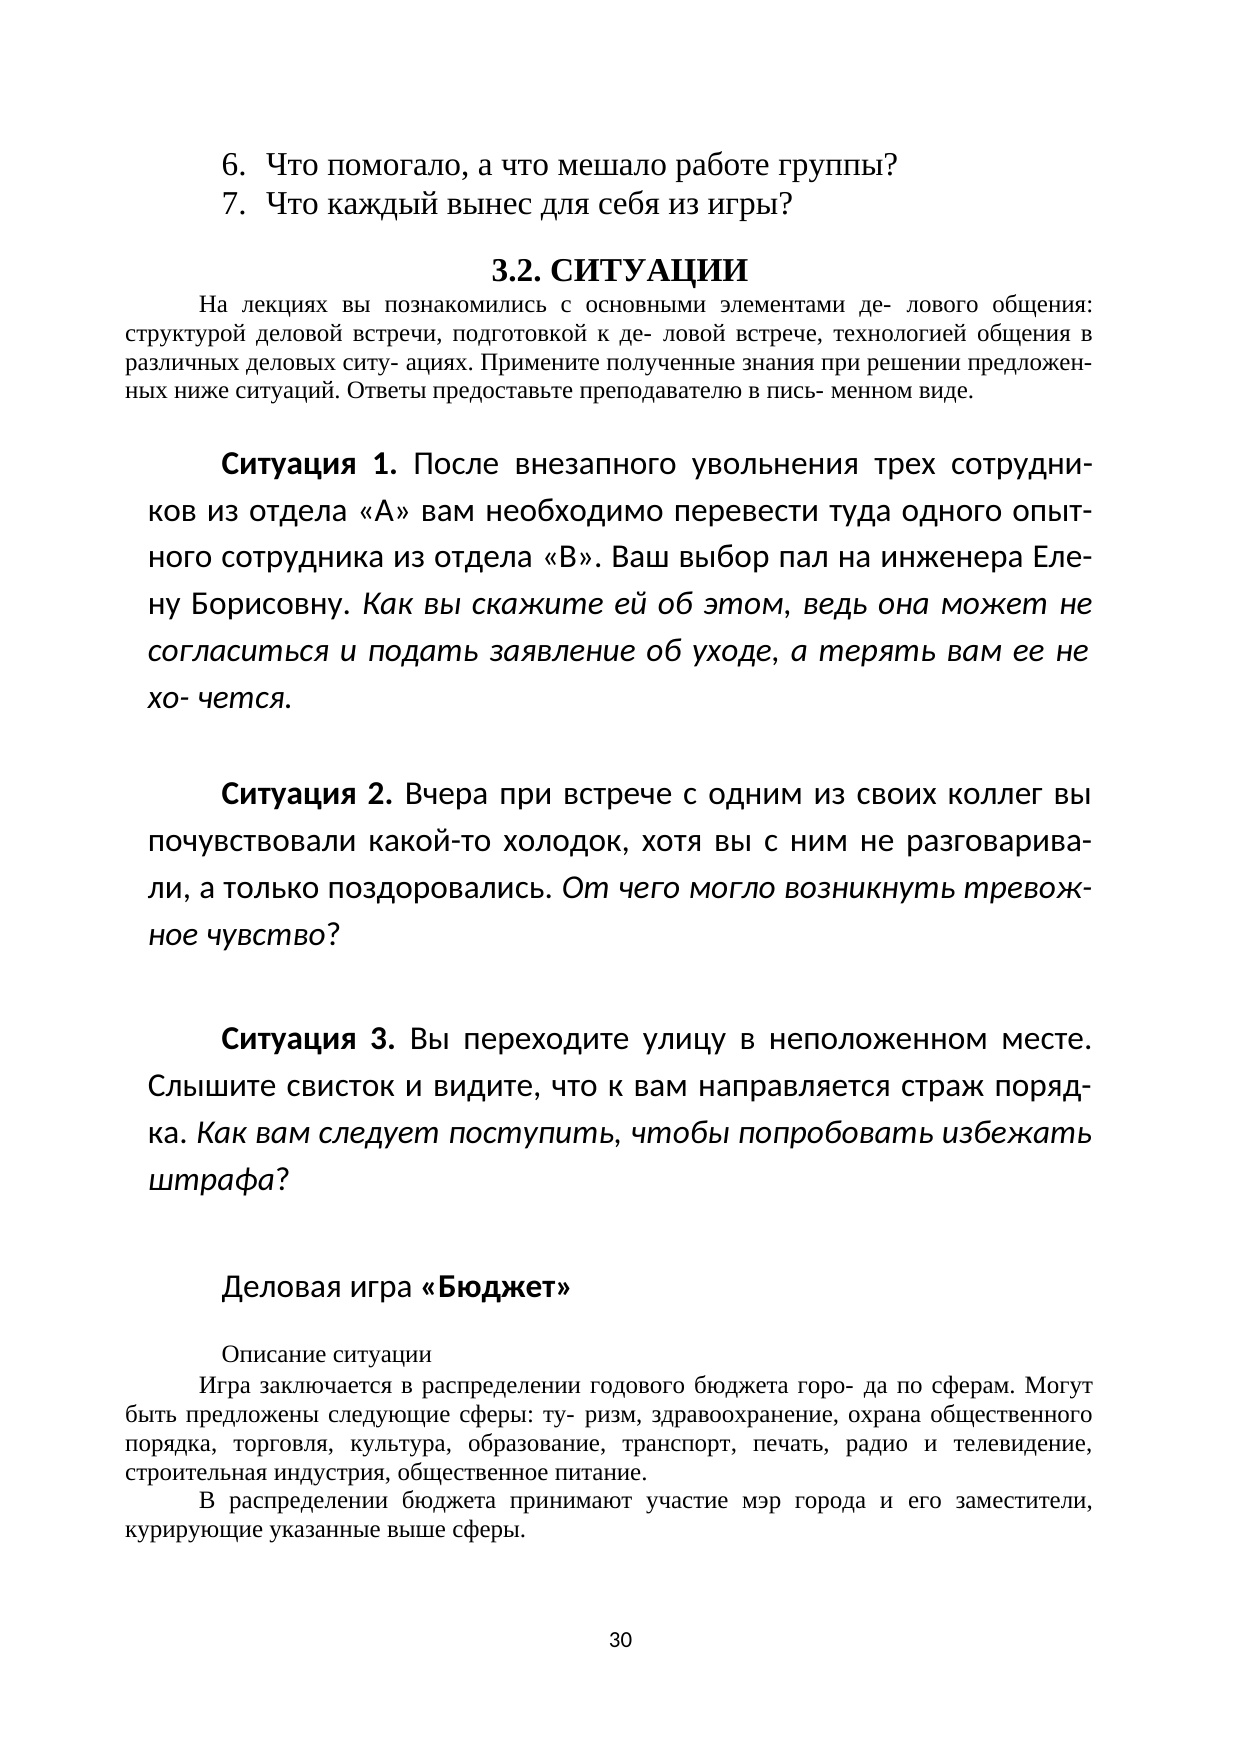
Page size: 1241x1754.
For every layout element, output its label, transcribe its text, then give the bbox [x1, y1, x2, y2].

text На лекциях вы познакомились с основными элементами де- лового общения: структурой деловой встречи, подготовкой к де- ловой встрече, технологией общения в различных деловых ситу- ациях. Примените полученные знания при решении предложен- ных ниже ситуаций. Ответы предоставьте преподавателю в пись- менном виде. [125, 289, 1093, 404]
text Описание ситуации [221, 1332, 1117, 1371]
text Ситуация 3. Вы переходите улицу в неположенном месте. Слышите свисток и видите, что к вам направляется страж поряд- ка. Как вам следует поступить, чтобы попробовать избежать штрафа? [148, 1017, 1093, 1198]
text Ситуация 2. Вчера при встрече с одним из своих коллег вы почувствовали какой-то холодок, хотя вы с ним не разговарива- ли, а только поздоровались. От чего могло возникнуть тревож- ное чувство? [148, 772, 1093, 953]
text Игра заключается в распределении годового бюджета горо- да по сферам. Могут быть предложены следующие сферы: ту- ризм, здравоохранение, охрана общественного порядка, торговля, культура, образование, транспорт, печать, радио и телевидение, строительная индустрия, общественное питание. [125, 1371, 1093, 1486]
text Деловая игра «Бюджет» [221, 1265, 1117, 1305]
text В распределении бюджета принимают участие мэр города и его заместители, курирующие указанные выше сферы. [125, 1486, 1093, 1543]
subtitle СИТУАЦИИ [491, 251, 1117, 289]
list Что помогало, а что мешало работе группы? [221, 145, 1117, 183]
list Что каждый вынес для себя из игры? [221, 183, 1117, 222]
text Ситуация 1. После внезапного увольнения трех сотрудни- ков из отдела «А» вам необходимо перевести туда одного опыт- ного сотрудника из отдела «В». Ваш выбор пал на инженера Еле- ну Борисовну. Как вы скажите ей об этом, ведь она может не согласиться и подать заявление об уходе, а терять вам ее не хо- чется. [148, 442, 1094, 717]
